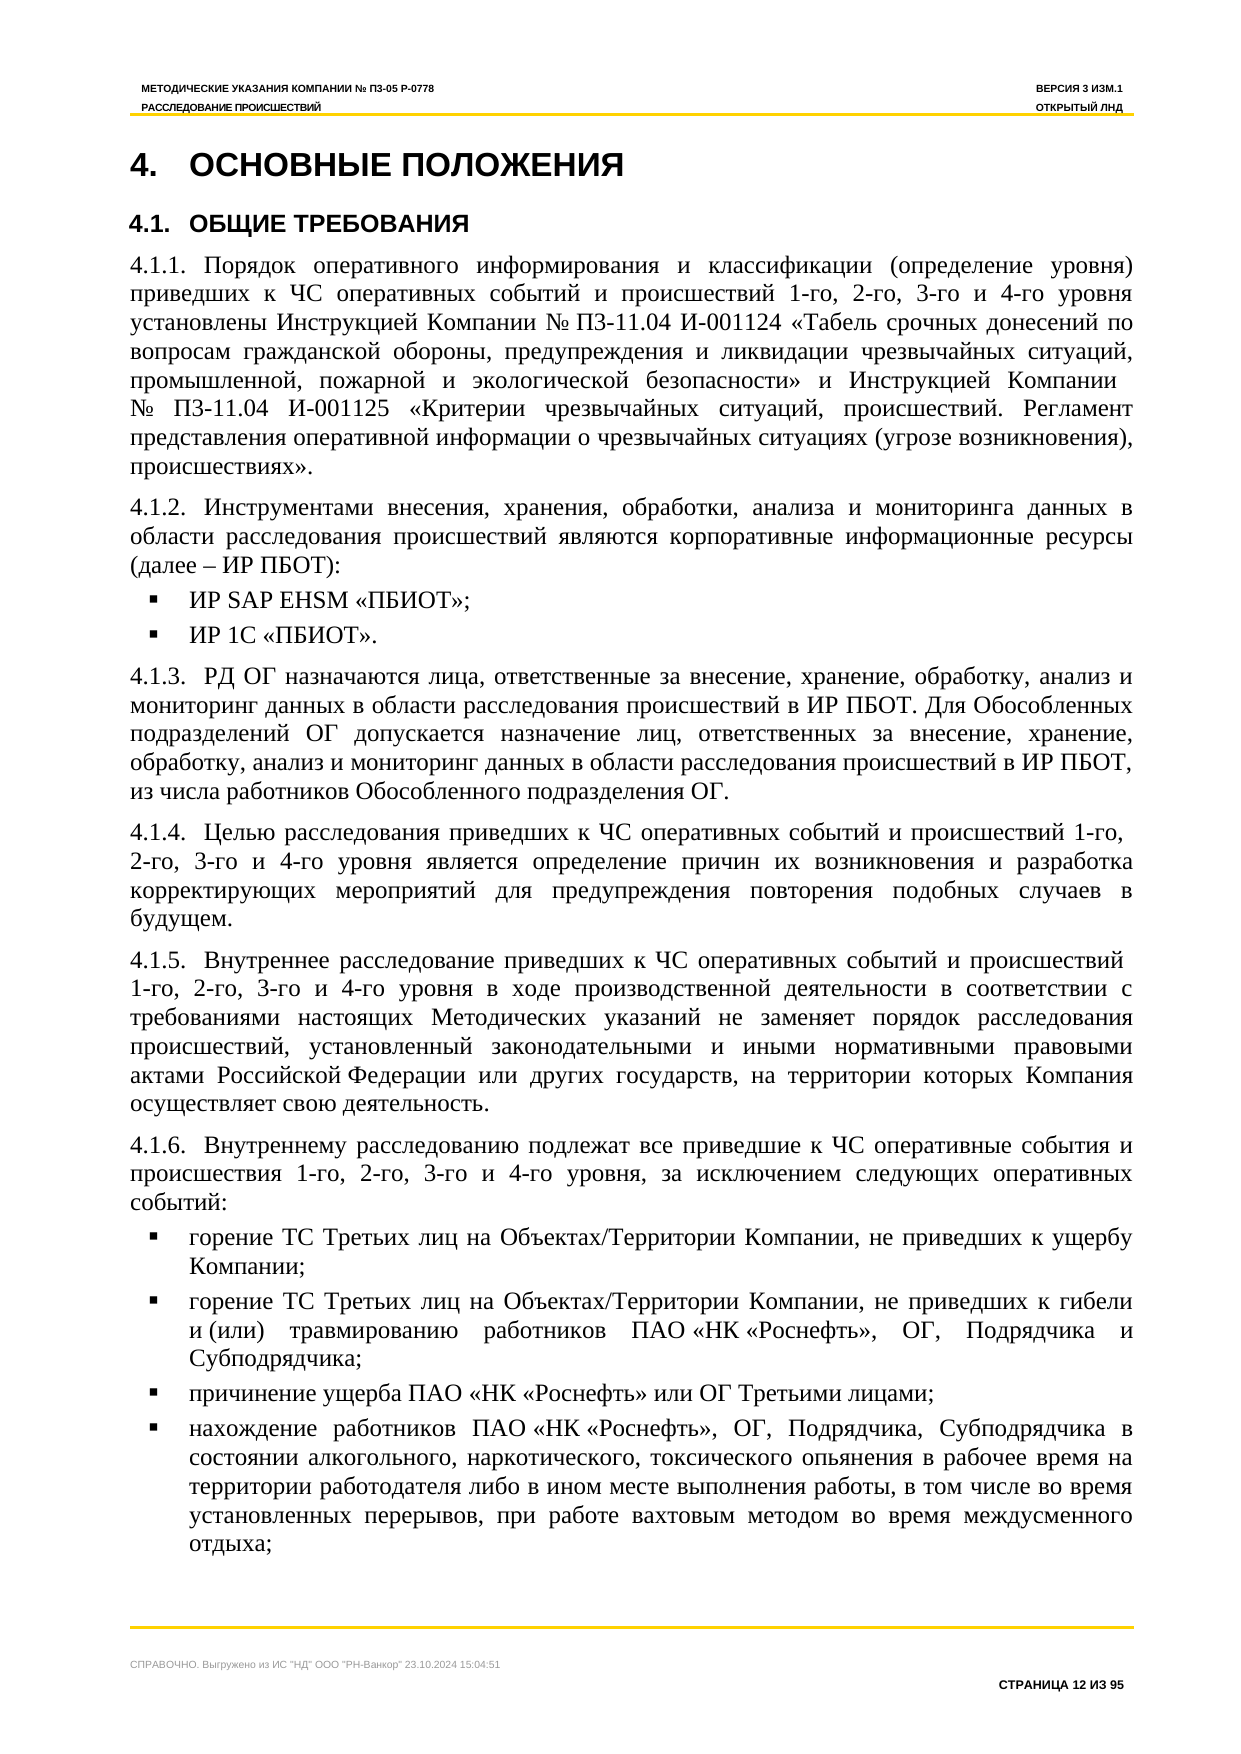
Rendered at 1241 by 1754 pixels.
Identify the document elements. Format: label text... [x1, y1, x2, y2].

list Порядок оперативного информирования и классификации (определение уровня) приведших к ЧС оперативных событий и происшествий 1-го, 2-го, 3-го и 4-го уровня установлены Инструкцией Компании № П3-11.04 И-001124 «Табель срочных донесений по вопросам гражданской обороны, предупреждения и ликвидации чрезвычайных ситуаций, промышленной, пожарной и экологической безопасности» и Инструкцией Компании № П3-11.04 И-001125 «Критерии чрезвычайных ситуаций, происшествий. Регламент представления оперативной информации о чрезвычайных ситуациях (угрозе возникновения), происшествиях». [130, 250, 1134, 480]
list причинение ущерба ПАО «НК «Роснефть» или ОГ Третьими лицами; [148, 1378, 1134, 1407]
list горение ТС Третьих лиц на Объектах/Территории Компании, не приведших к ущербу Компании; [148, 1222, 1134, 1280]
list ИР 1С «ПБИОТ». [148, 620, 1134, 648]
list ИР SAP EHSM «ПБИОТ»; [148, 585, 1134, 613]
list ОСНОВНЫЕ ПОЛОЖЕНИЯ [130, 145, 1134, 183]
list Инструментами внесения, хранения, обработки, анализа и мониторинга данных в области расследования происшествий являются корпоративные информационные ресурсы (далее – ИР ПБОТ): [130, 492, 1134, 578]
list Целью расследования приведших к ЧС оперативных событий и происшествий 1-го, 2-го, 3-го и 4-го уровня является определение причин их возникновения и разработка корректирующих мероприятий для предупреждения повторения подобных случаев в будущем. [130, 817, 1134, 932]
list Внутреннее расследование приведших к ЧС оперативных событий и происшествий 1-го, 2-го, 3-го и 4-го уровня в ходе производственной деятельности в соответствии с требованиями настоящих Методических указаний не заменяет порядок расследования происшествий, установленный законодательными и иными нормативными правовыми актами Российской Федерации или других государств, на территории которых Компания осуществляет свою деятельность. [130, 945, 1134, 1117]
list РД ОГ назначаются лица, ответственные за внесение, хранение, обработку, анализ и мониторинг данных в области расследования происшествий в ИР ПБОТ. Для Обособленных подразделений ОГ допускается назначение лиц, ответственных за внесение, хранение, обработку, анализ и мониторинг данных в области расследования происшествий в ИР ПБОТ, из числа работников Обособленного подразделения ОГ. [130, 661, 1134, 805]
list нахождение работников ПАО «НК «Роснефть», ОГ, Подрядчика, Субподрядчика в состоянии алкогольного, наркотического, токсического опьянения в рабочее время на территории работодателя либо в ином месте выполнения работы, в том числе во время установленных перерывов, при работе вахтовым методом во время междусменного отдыха; [148, 1413, 1134, 1557]
list горение ТС Третьих лиц на Объектах/Территории Компании, не приведших к гибели и (или) травмированию работников ПАО «НК «Роснефть», ОГ, Подрядчика и Субподрядчика; [148, 1286, 1134, 1372]
list ОБЩИЕ ТРЕБОВАНИЯ [129, 208, 1134, 237]
list Внутреннему расследованию подлежат все приведшие к ЧС оперативные события и происшествия 1-го, 2-го, 3-го и 4-го уровня, за исключением следующих оперативных событий: [130, 1130, 1134, 1216]
